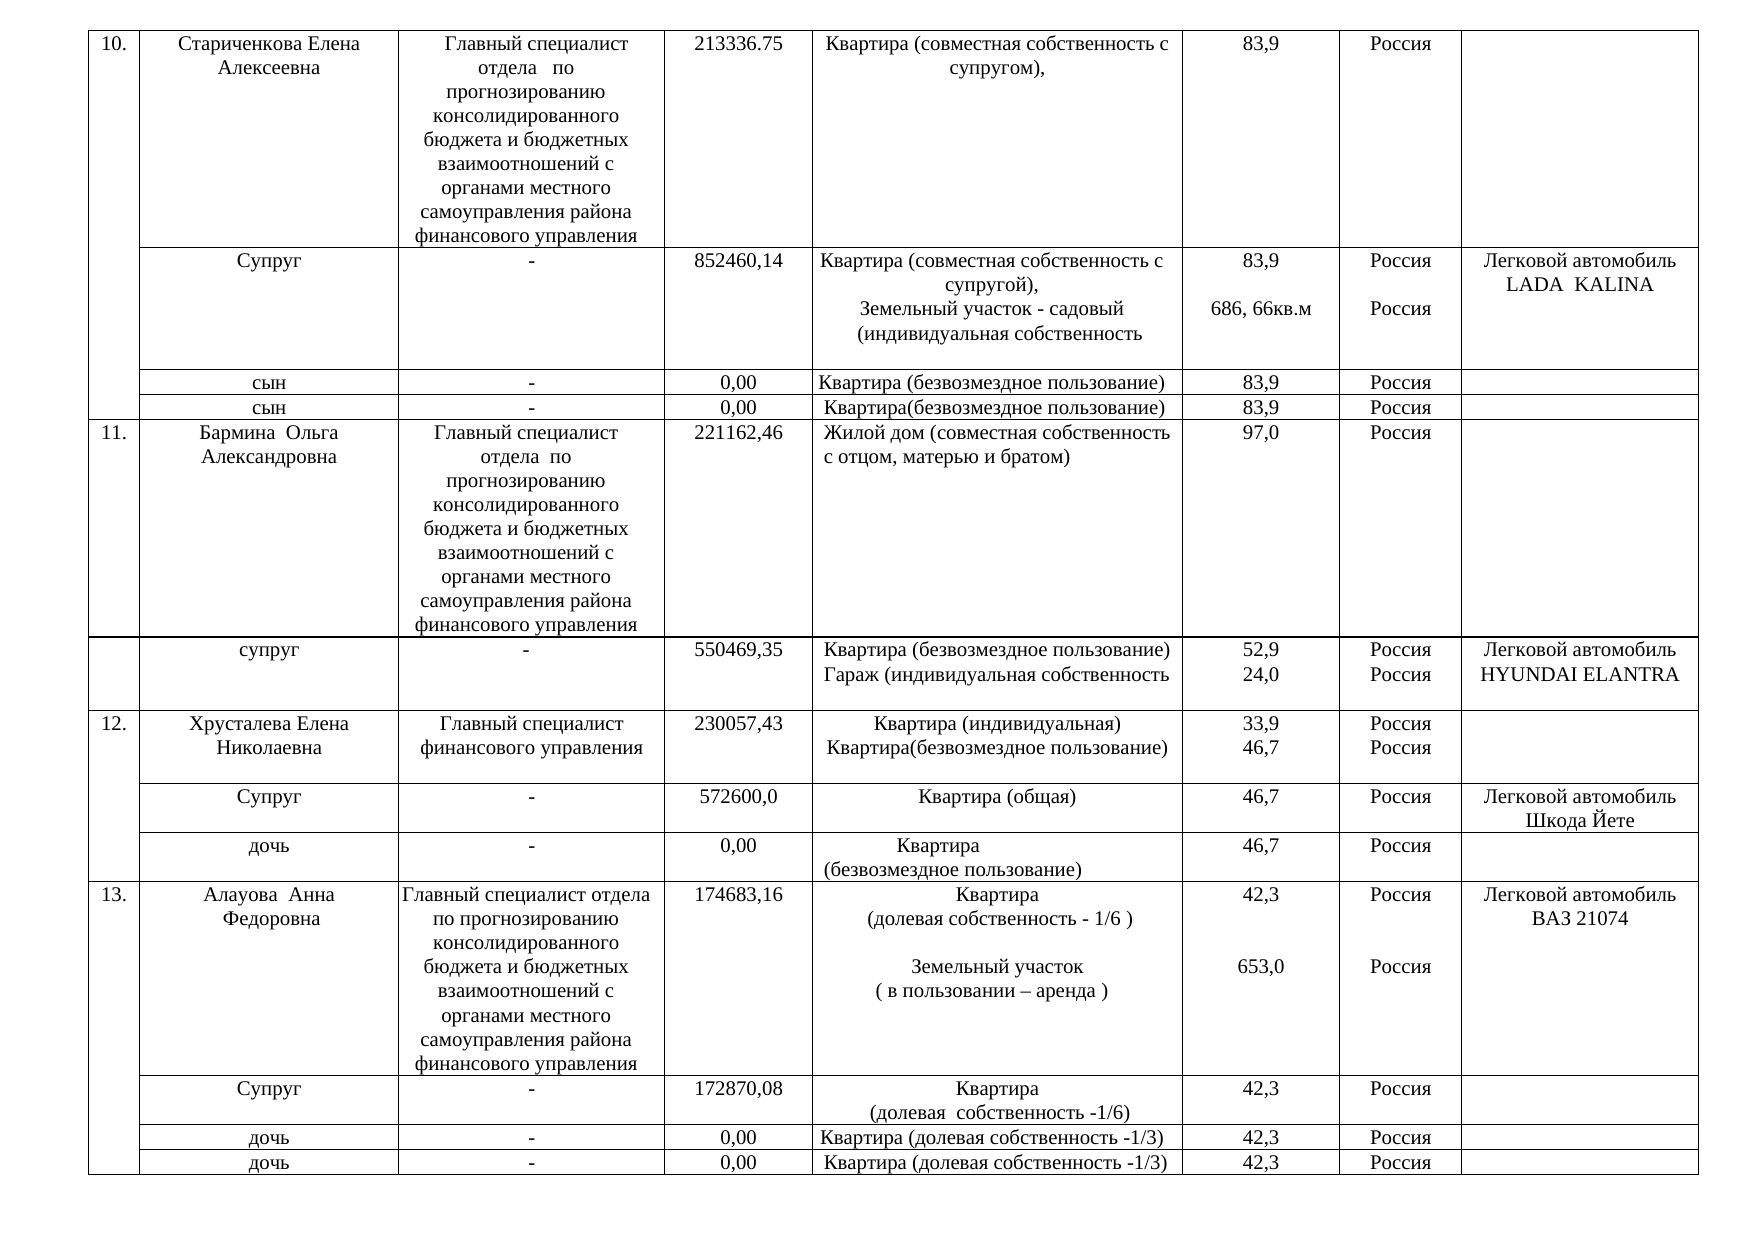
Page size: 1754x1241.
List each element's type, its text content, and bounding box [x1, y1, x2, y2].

table_cell Квартира (совместная собственность с супругом), [813, 31, 1182, 247]
table_cell Квартира (совместная собственность с супругой), Земельный участок - садовый (индивидуальная собственность [813, 248, 1182, 368]
table_cell 0,00 [665, 1150, 812, 1174]
table_cell [1462, 395, 1698, 419]
table_cell - [399, 1150, 664, 1174]
table_cell сын [140, 395, 398, 419]
table_cell дочь [140, 1125, 398, 1149]
table_cell Хрусталева Елена Николаевна [140, 711, 398, 783]
table_cell 230057,43 [665, 711, 812, 783]
table_cell 213336.75 [665, 31, 812, 247]
table_cell 852460,14 [665, 248, 812, 368]
table_cell [1462, 420, 1698, 636]
table_cell Квартира (общая) [813, 784, 1182, 832]
table_cell Россия [1340, 1150, 1461, 1174]
table_cell 550469,35 [665, 638, 812, 709]
table_cell - [399, 784, 664, 832]
table_cell 46,7 [1183, 784, 1339, 832]
table_cell [1462, 1125, 1698, 1149]
table_cell Квартира (безвозмездное пользование) Гараж (индивидуальная собственность [813, 638, 1182, 709]
table_cell Квартира (безвозмездное пользование) [813, 833, 1182, 881]
table_cell - [399, 1125, 664, 1149]
table_cell Легковой автомобиль HYUNDAI ELANTRA [1462, 638, 1698, 709]
table_cell супруг [140, 638, 398, 709]
table_cell 13. [89, 882, 139, 1174]
table_cell 42,3 653,0 [1183, 882, 1339, 1075]
table_cell [1462, 370, 1698, 394]
table_cell 572600,0 [665, 784, 812, 832]
table_cell [1462, 31, 1698, 247]
table_cell 83,9 686, 66кв.м [1183, 248, 1339, 368]
table_cell 52,9 24,0 [1183, 638, 1339, 709]
table_cell Стариченкова Елена Алексеевна [140, 31, 398, 247]
table_cell 46,7 [1183, 833, 1339, 881]
table_cell - [399, 833, 664, 881]
table_cell 0,00 [665, 395, 812, 419]
table_cell 0,00 [665, 833, 812, 881]
table_cell Бармина Ольга Александровна [140, 420, 398, 636]
table_cell Супруг [140, 248, 398, 368]
table_cell [1462, 833, 1698, 881]
table_cell 0,00 [665, 1125, 812, 1149]
table_cell Квартира (долевая собственность -1/6) [813, 1076, 1182, 1124]
table_cell 172870,08 [665, 1076, 812, 1124]
table_cell - [399, 1076, 664, 1124]
table_cell Супруг [140, 784, 398, 832]
table_cell Россия [1340, 1125, 1461, 1149]
table_cell Алауова Анна Федоровна [140, 882, 398, 1075]
table_cell дочь [140, 1150, 398, 1174]
table_cell - [399, 395, 664, 419]
table_cell Жилой дом (совместная собственность с отцом, матерью и братом) [813, 420, 1182, 636]
table_cell сын [140, 370, 398, 394]
table_cell [1462, 1150, 1698, 1174]
table_cell 83,9 [1183, 395, 1339, 419]
table_cell Россия [1340, 370, 1461, 394]
table_cell Россия [1340, 833, 1461, 881]
table_cell Россия [1340, 1076, 1461, 1124]
table_cell 12. [89, 711, 139, 881]
table_cell 42,3 [1183, 1076, 1339, 1124]
table_cell Россия [1340, 31, 1461, 247]
table_cell Легковой автомобиль LADA KALINA [1462, 248, 1698, 368]
table_cell Квартира (индивидуальная) Квартира(безвозмездное пользование) [813, 711, 1182, 783]
table_cell Легковой автомобиль Шкода Йете [1462, 784, 1698, 832]
table_cell 42,3 [1183, 1150, 1339, 1174]
table_cell Россия [1340, 784, 1461, 832]
table_cell Квартира (долевая собственность - 1/6 ) Земельный участок ( в пользовании – аренда ) [813, 882, 1182, 1075]
table_cell Главный специалист финансового управления [399, 711, 664, 783]
table_cell 83,9 [1183, 31, 1339, 247]
table_cell дочь [140, 833, 398, 881]
table_cell 33,9 46,7 [1183, 711, 1339, 783]
table_cell Квартира (долевая собственность -1/3) [813, 1150, 1182, 1174]
table_cell Россия Россия [1340, 711, 1461, 783]
table_cell Россия Россия [1340, 882, 1461, 1075]
table_cell 0,00 [665, 370, 812, 394]
table_cell Супруг [140, 1076, 398, 1124]
table_cell 42,3 [1183, 1125, 1339, 1149]
table_cell 11. [89, 420, 139, 636]
table_cell Россия [1340, 395, 1461, 419]
table_cell 221162,46 [665, 420, 812, 636]
table_cell - [399, 370, 664, 394]
table_cell Легковой автомобиль ВАЗ 21074 [1462, 882, 1698, 1075]
table_cell 83,9 [1183, 370, 1339, 394]
table_cell Квартира(безвозмездное пользование) [813, 395, 1182, 419]
table_cell 174683,16 [665, 882, 812, 1075]
table_cell [89, 638, 139, 709]
table_cell Квартира (безвозмездное пользование) [813, 370, 1182, 394]
table_cell 97,0 [1183, 420, 1339, 636]
table_cell Россия Россия [1340, 248, 1461, 368]
table_cell Россия Россия [1340, 638, 1461, 709]
table_cell 10. [89, 31, 139, 419]
table_cell - [399, 638, 664, 709]
table_cell Россия [1340, 420, 1461, 636]
table_cell Квартира (долевая собственность -1/3) [813, 1125, 1182, 1149]
table_cell [1462, 711, 1698, 783]
table_cell - [399, 248, 664, 368]
table_cell [1462, 1076, 1698, 1124]
